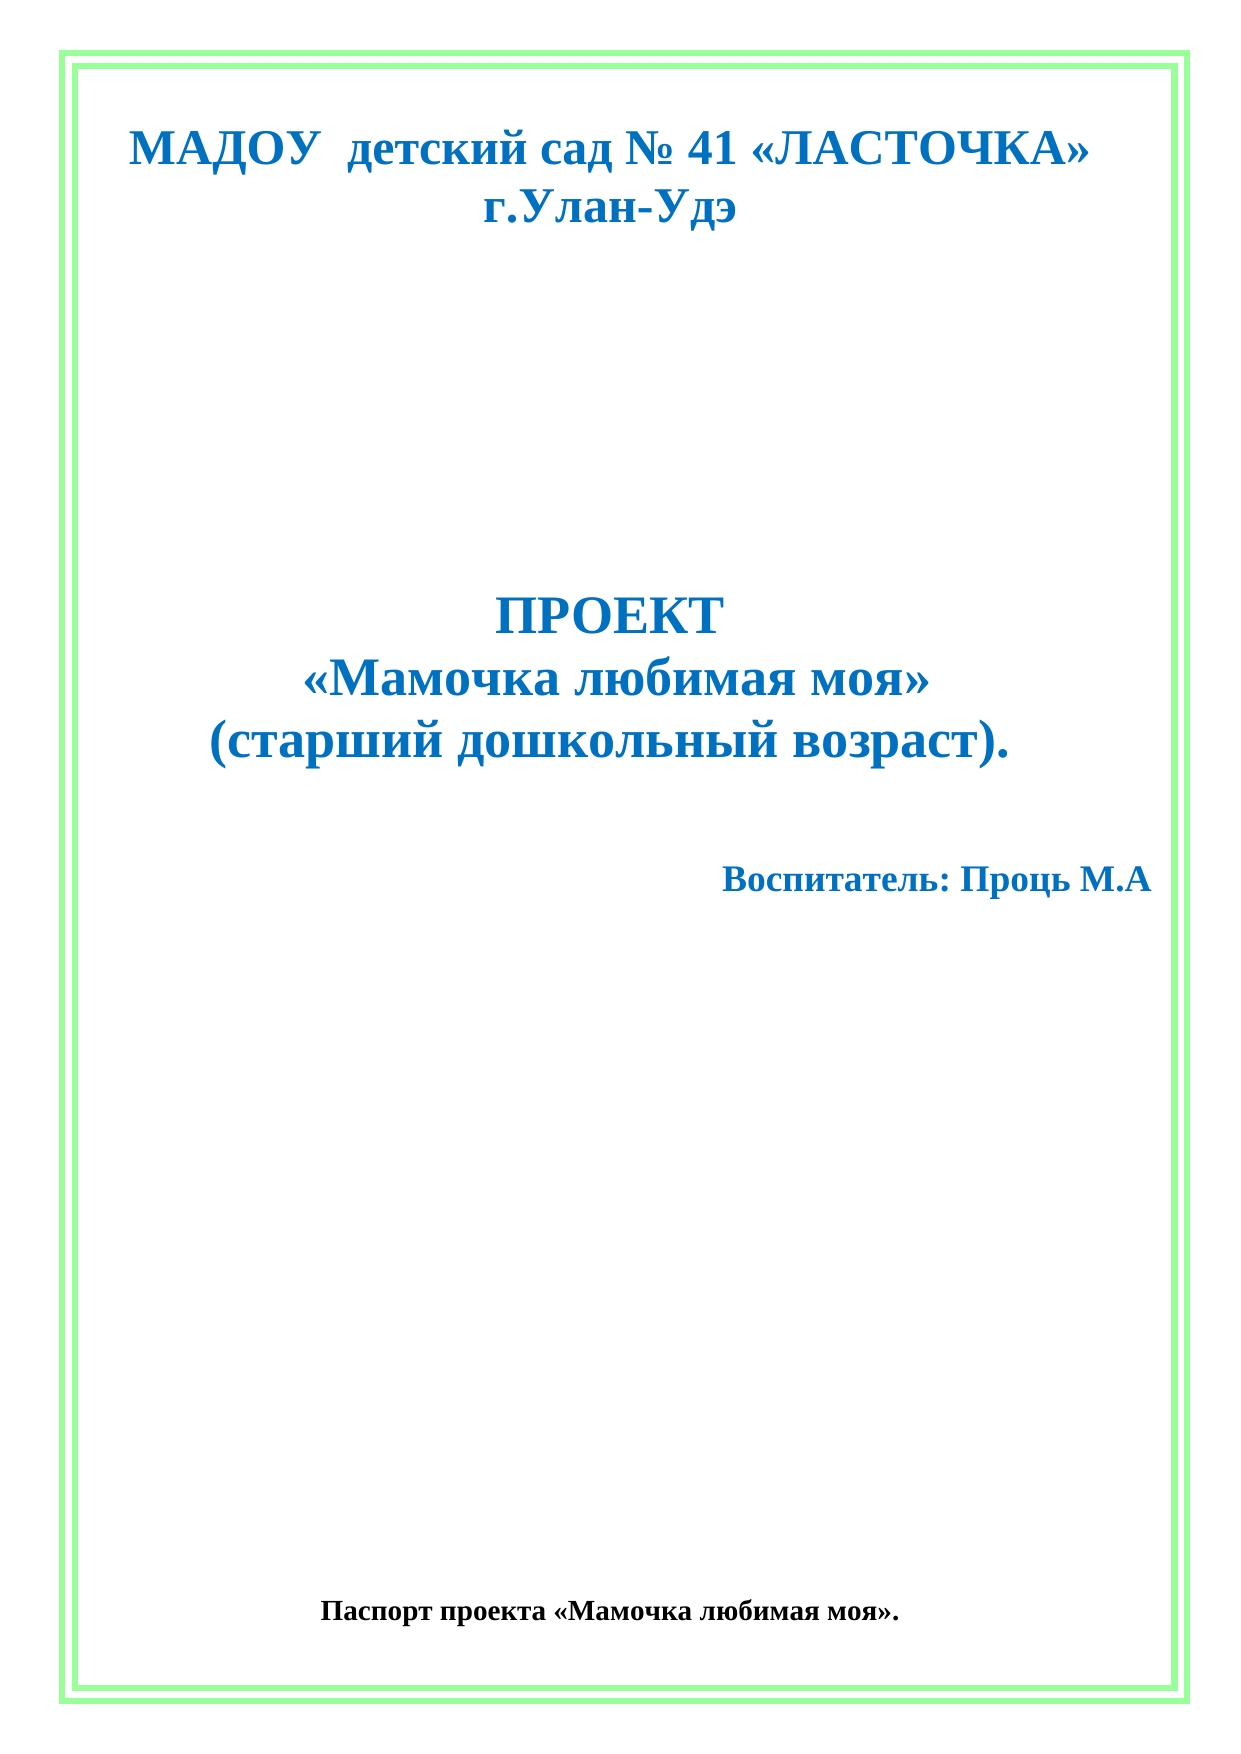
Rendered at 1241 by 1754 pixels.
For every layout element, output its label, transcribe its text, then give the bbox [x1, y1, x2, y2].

text (старший дошкольный возраст). [78, 707, 1152, 770]
text Паспорт проекта «Мамочка любимая моя». [78, 1593, 1152, 1627]
text г.Улан-Удэ [78, 176, 1152, 233]
text ПРОЕКТ [78, 583, 1152, 645]
text Воспитатель: Проць М.А [78, 856, 1152, 899]
text «Мамочка любимая моя» [78, 645, 1152, 707]
text МАДОУ детский сад № 41 «ЛАСТОЧКА» [78, 118, 1152, 176]
